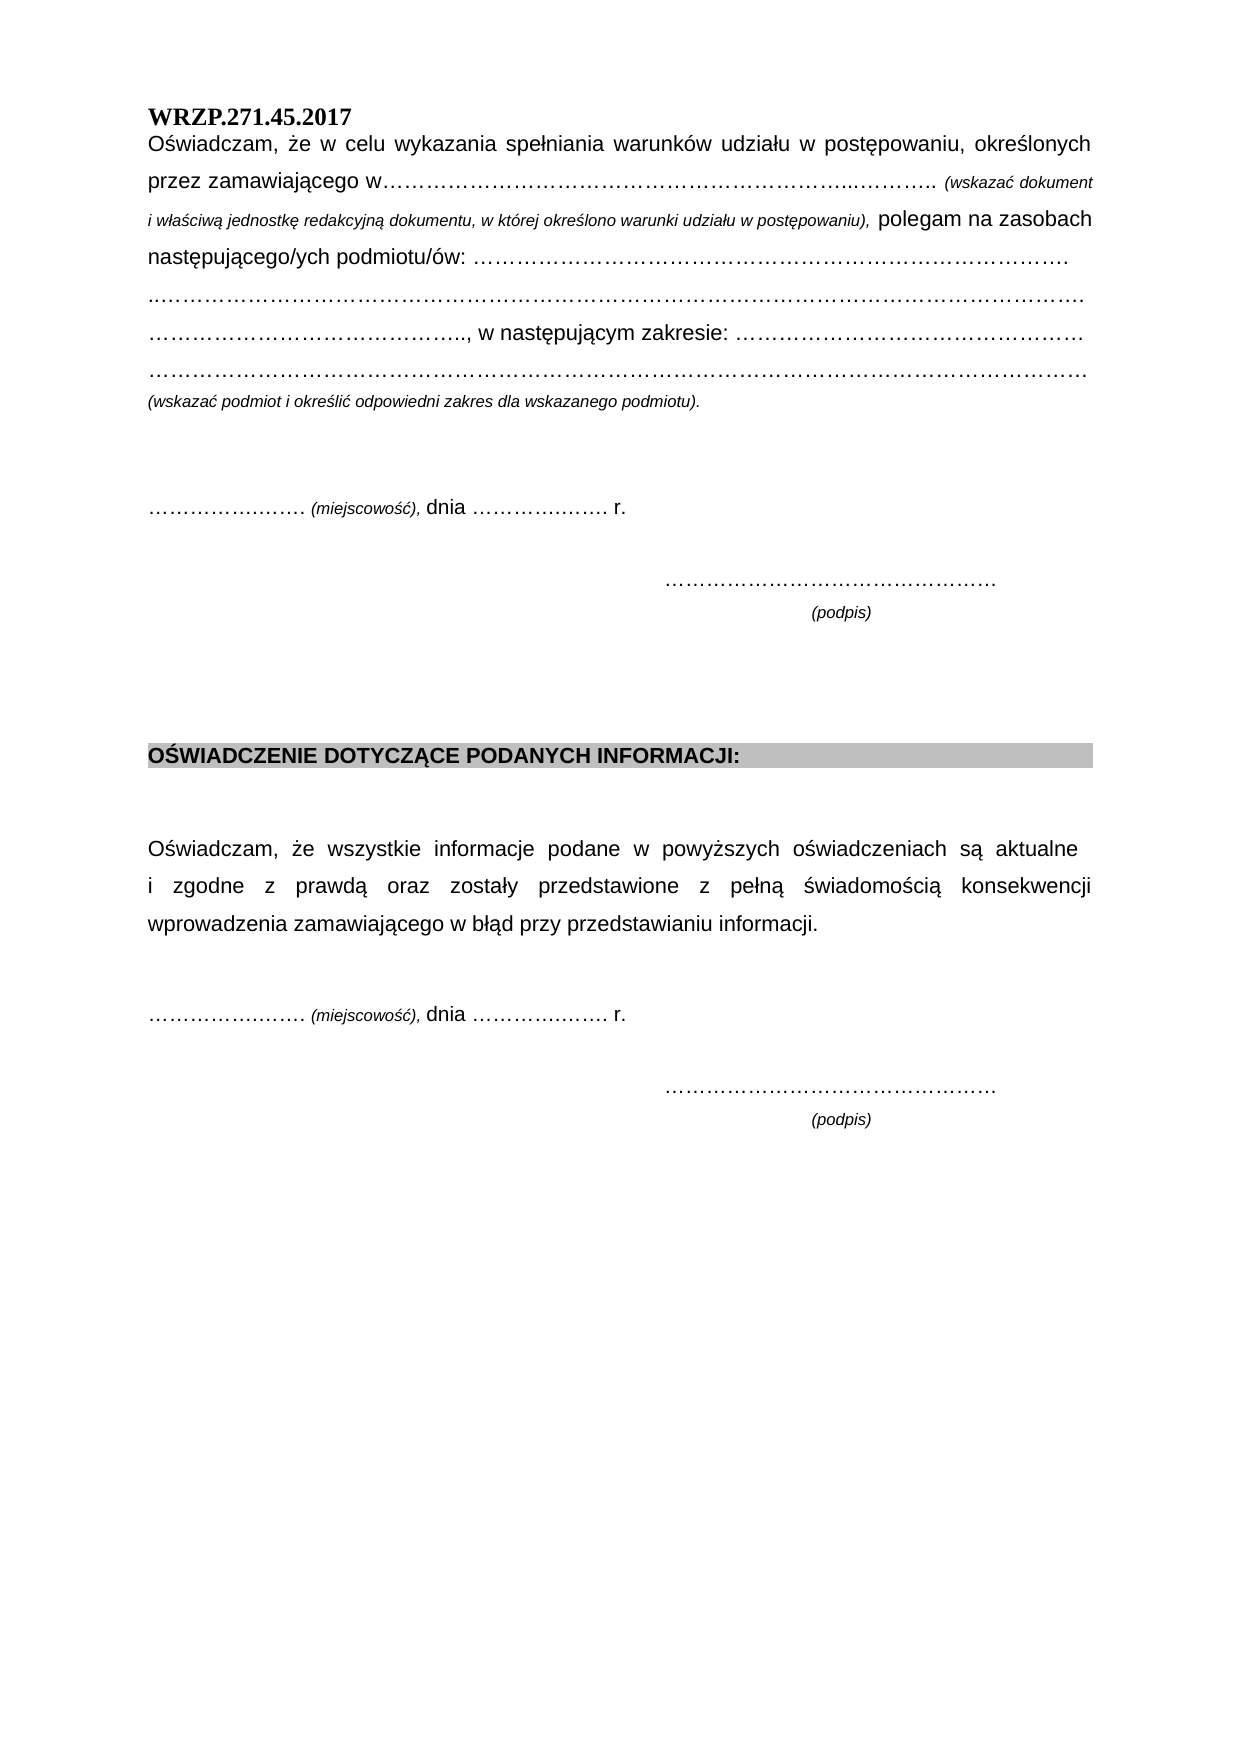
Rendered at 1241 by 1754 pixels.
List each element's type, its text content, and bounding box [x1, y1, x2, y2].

text (podpis) [738, 602, 1093, 622]
text ………………………………………… [148, 1073, 1093, 1097]
text …………….……. (miejscowość), dnia ………….……. r. [148, 1002, 1093, 1026]
text OŚWIADCZENIE DOTYCZĄCE PODANYCH INFORMACJI: [148, 743, 1093, 768]
text (podpis) [738, 1109, 1093, 1128]
text ………………………………………………………………………………………………………………… (wskazać podmiot i określić odpowiedni zakres dla wskazanego podmiotu). [148, 357, 1093, 411]
text Oświadczam, że w celu wykazania spełniania warunków udziału w postępowaniu, określonych przez zamawiającego w………………………………………………………...……….. (wskazać dokument i właściwą jednostkę redakcyjną dokumentu, w której określono warunki udziału w postępowaniu), polegam na zasobach następującego/ych podmiotu/ów: ………………………………………………………………………. [148, 131, 1093, 269]
text ………………………………………… [148, 567, 1093, 591]
text …………….……. (miejscowość), dnia ………….……. r. [148, 495, 1093, 519]
text Oświadczam, że wszystkie informacje podane w powyższych oświadczeniach są aktualne i zgodne z prawdą oraz zostały przedstawione z pełną świadomością konsekwencji wprowadzenia zamawiającego w błąd przy przedstawianiu informacji. [148, 836, 1093, 936]
text ..……………………………………………………………………………………………………………….…………………………………….., w następującym zakresie: ………………………………………… [148, 282, 1093, 345]
